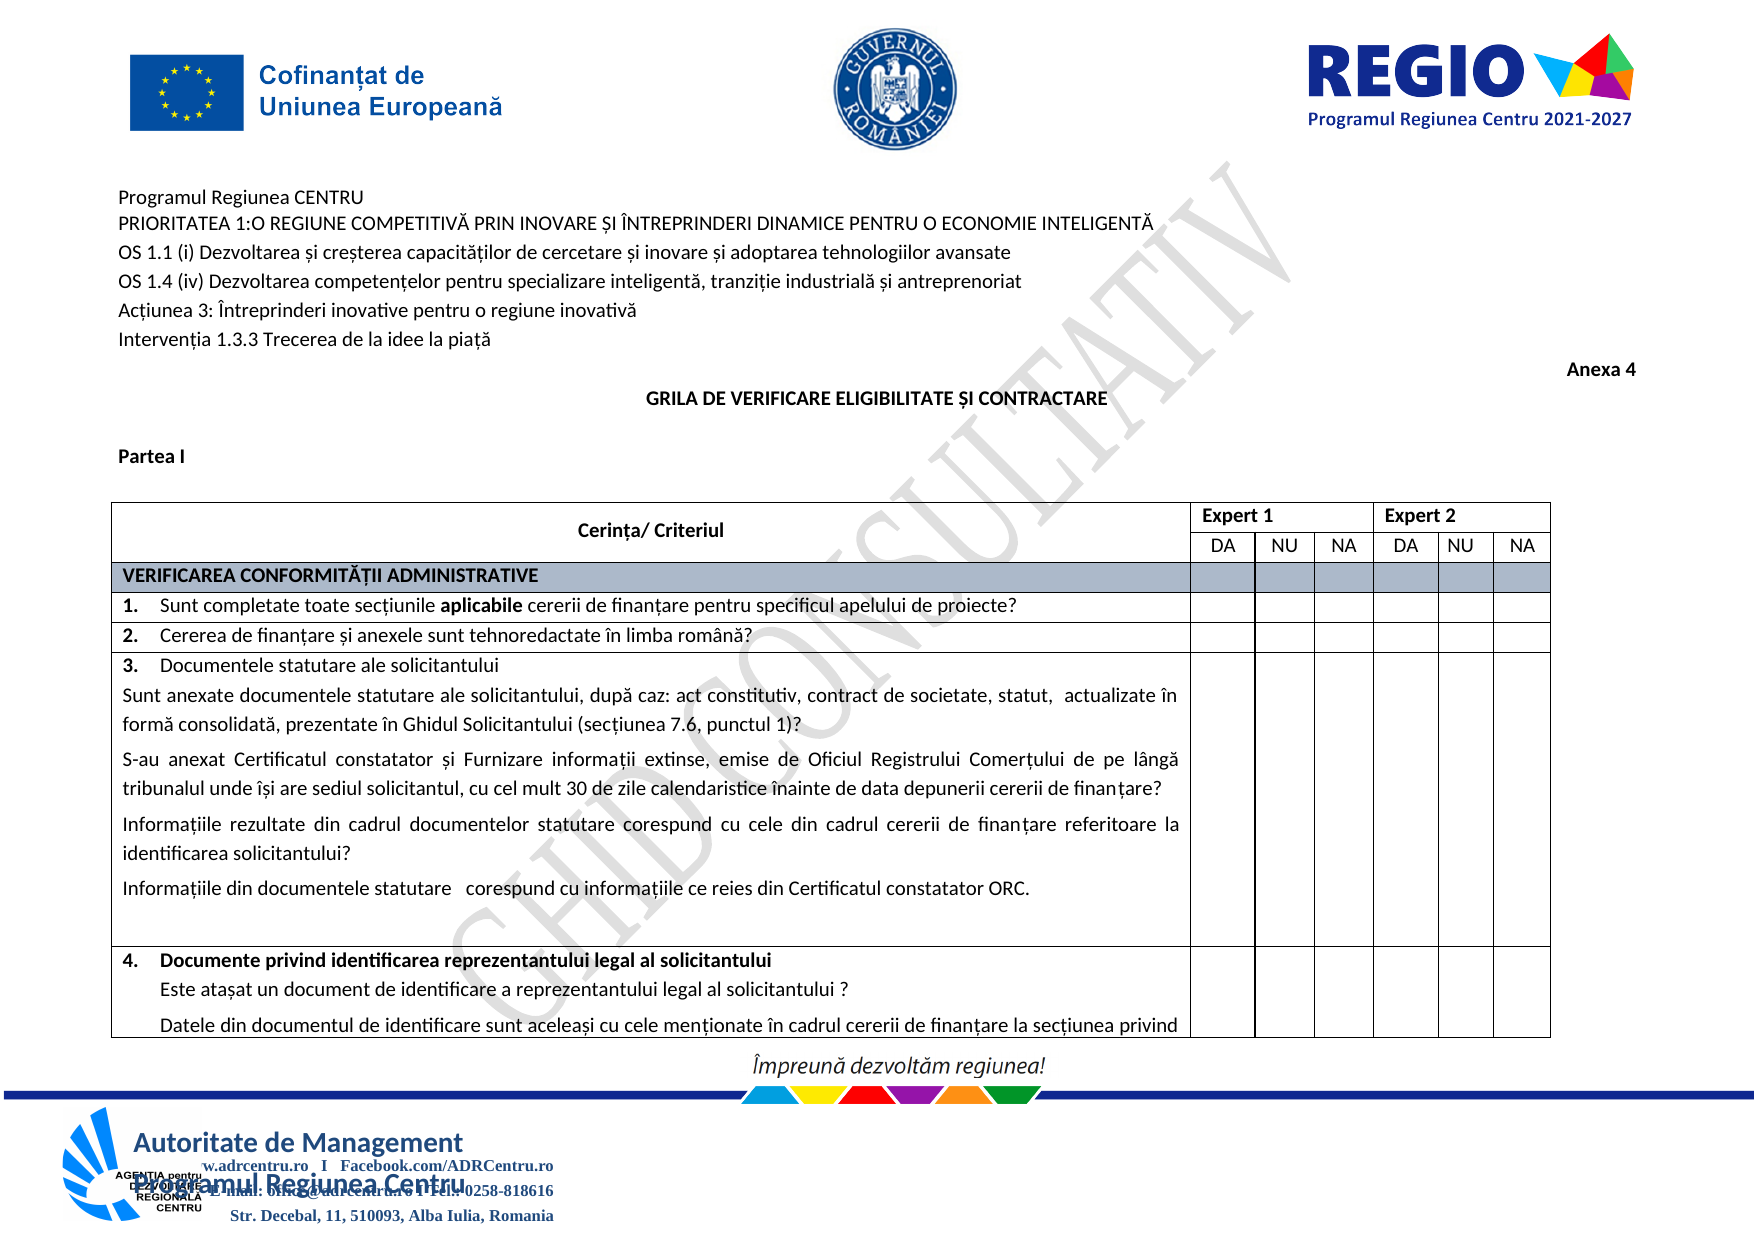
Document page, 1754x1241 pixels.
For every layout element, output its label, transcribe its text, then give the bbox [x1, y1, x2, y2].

table_cell [1256, 563, 1314, 592]
table_cell [1439, 653, 1493, 946]
table_cell VERIFICAREA CONFORMITĂȚII ADMINISTRATIVE [112, 563, 1190, 592]
table_cell DA [1374, 533, 1438, 562]
table_cell NU [1439, 533, 1493, 562]
table_cell NA [1315, 533, 1373, 562]
text Anexa 4 [118, 356, 1636, 381]
text PRIORITATEA 1:O REGIUNE COMPETITIVĂ PRIN INOVARE ȘI ÎNTREPRINDERI DINAMICE PENTRU O ECONOMIE INTELIGENTĂ [118, 210, 1636, 235]
table_cell NA [1494, 533, 1550, 562]
text Intervenția 1.3.3 Trecerea de la idee la piață [118, 327, 1636, 352]
table_cell [1256, 947, 1314, 1037]
table_cell [1191, 563, 1254, 592]
table_cell [1494, 623, 1550, 652]
table_cell [1315, 563, 1373, 592]
picture [126, 51, 533, 136]
picture [3, 1086, 754, 1104]
text OS 1.4 (iv) Dezvoltarea competenţelor pentru specializare inteligentă, tranziţie industrială și antreprenoriat [118, 268, 1636, 294]
text GRILA DE VERIFICARE ELIGIBILITATE ȘI CONTRACTARE [118, 385, 1636, 410]
table_cell [1439, 563, 1493, 592]
table_cell [1315, 623, 1373, 652]
table_cell [1256, 593, 1314, 622]
table_cell [1494, 947, 1550, 1037]
table_cell [1374, 947, 1438, 1037]
table_cell [1439, 623, 1493, 652]
table_cell [1494, 593, 1550, 622]
table_cell Documentele statutare ale solicitantului Sunt anexate documentele statutare ale solicitantului, după caz: act constitutiv, contract de societate, statut, actualizate în formă consolidată, prezentate în Ghidul Solicitantului (secțiunea 7.6, punctul 1)? S-au anexat Certificatul constatator și Furnizare informații extinse, emise de Oficiul Registrului Comerțului de pe lângă tribunalul unde îşi are sediul solicitantul, cu cel mult 30 de zile calendaristice înainte de data depunerii cererii de finanțare? Informațiile rezultate din cadrul documentelor statutare corespund cu cele din cadrul cererii de finanțare referitoare la identificarea solicitantului? Informațiile din documentele statutare corespund cu informațiile ce reies din Certificatul constatator ORC. [112, 653, 1190, 946]
table_header Expert 1 [1191, 503, 1373, 532]
picture [739, 1052, 1059, 1078]
picture [811, 0, 975, 171]
table_cell [1374, 593, 1438, 622]
table_cell [1494, 563, 1550, 592]
text Partea I [118, 443, 1636, 469]
table_cell [1191, 593, 1254, 622]
table_cell [1191, 653, 1254, 946]
table_cell Cererea de finanțare și anexele sunt tehnoredactate în limba română? [112, 623, 1190, 652]
table_cell Sunt completate toate secțiunile aplicabile cererii de finanțare pentru specificul apelului de proiecte? [112, 593, 1190, 622]
table_header Expert 2 [1374, 503, 1550, 532]
table_header Cerința/ Criteriul [112, 503, 1190, 562]
text OS 1.1 (i) Dezvoltarea și creșterea capacităţilor de cercetare și inovare și adoptarea tehnologiilor avansate [118, 239, 1636, 264]
table_cell [1315, 593, 1373, 622]
table_cell [1191, 947, 1254, 1037]
table_cell [1374, 653, 1438, 946]
picture [62, 1107, 202, 1221]
text Programul Regiunea CENTRU [118, 184, 1636, 210]
table_cell [1374, 623, 1438, 652]
picture [786, 1086, 1754, 1104]
table_cell [1374, 563, 1438, 592]
table_cell [1191, 623, 1254, 652]
table_cell [1256, 623, 1314, 652]
table_cell [1256, 653, 1314, 946]
table_cell [1494, 653, 1550, 946]
table_cell [1439, 947, 1493, 1037]
table_cell [1315, 653, 1373, 946]
picture [1308, 33, 1634, 129]
table_cell DA [1191, 533, 1254, 562]
text Acțiunea 3: Întreprinderi inovative pentru o regiune inovativă [118, 297, 1636, 323]
table_cell [1439, 593, 1493, 622]
table_cell [1315, 947, 1373, 1037]
table_cell NU [1256, 533, 1314, 562]
